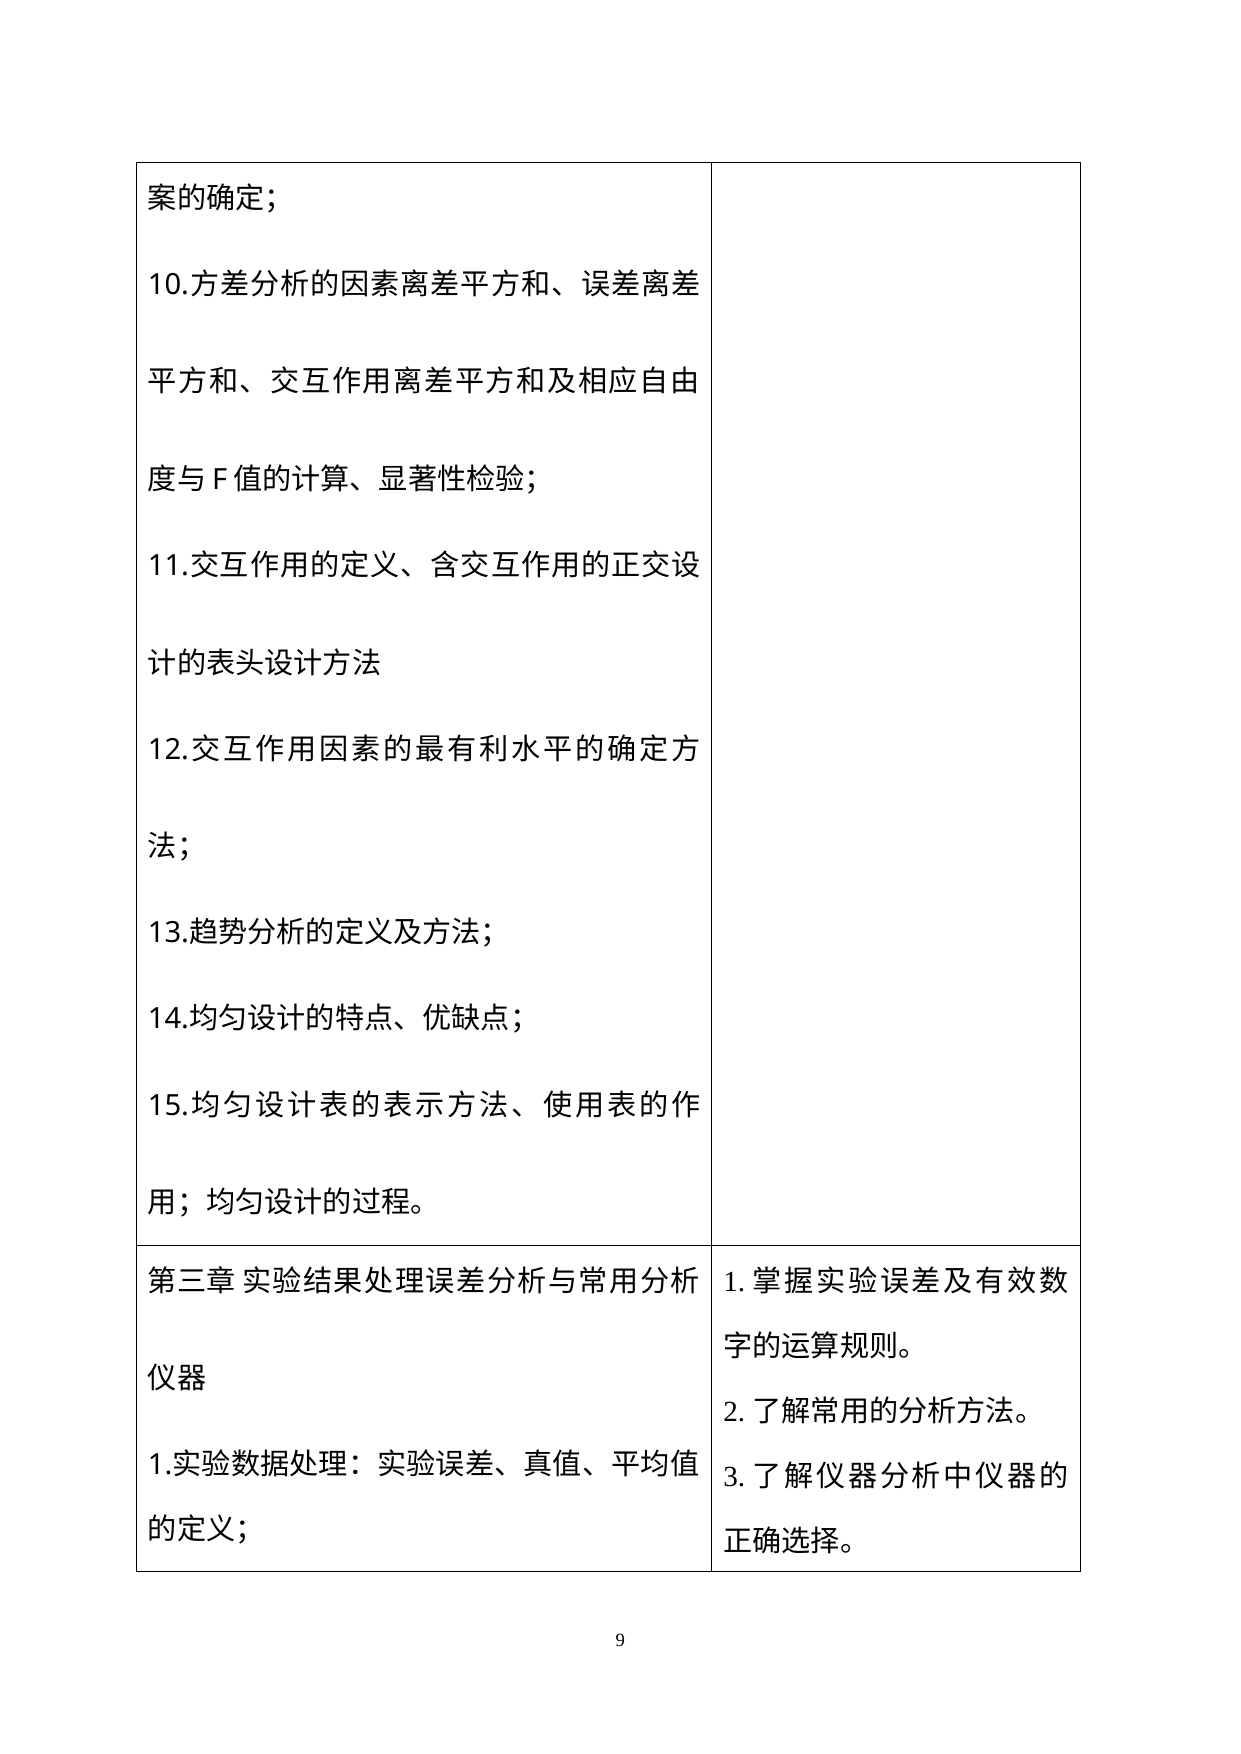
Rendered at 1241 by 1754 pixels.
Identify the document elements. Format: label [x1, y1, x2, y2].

table_cell [712, 1246, 1080, 1571]
table_cell [137, 1246, 711, 1571]
table_cell [712, 163, 1080, 1245]
table_cell [137, 163, 711, 1245]
